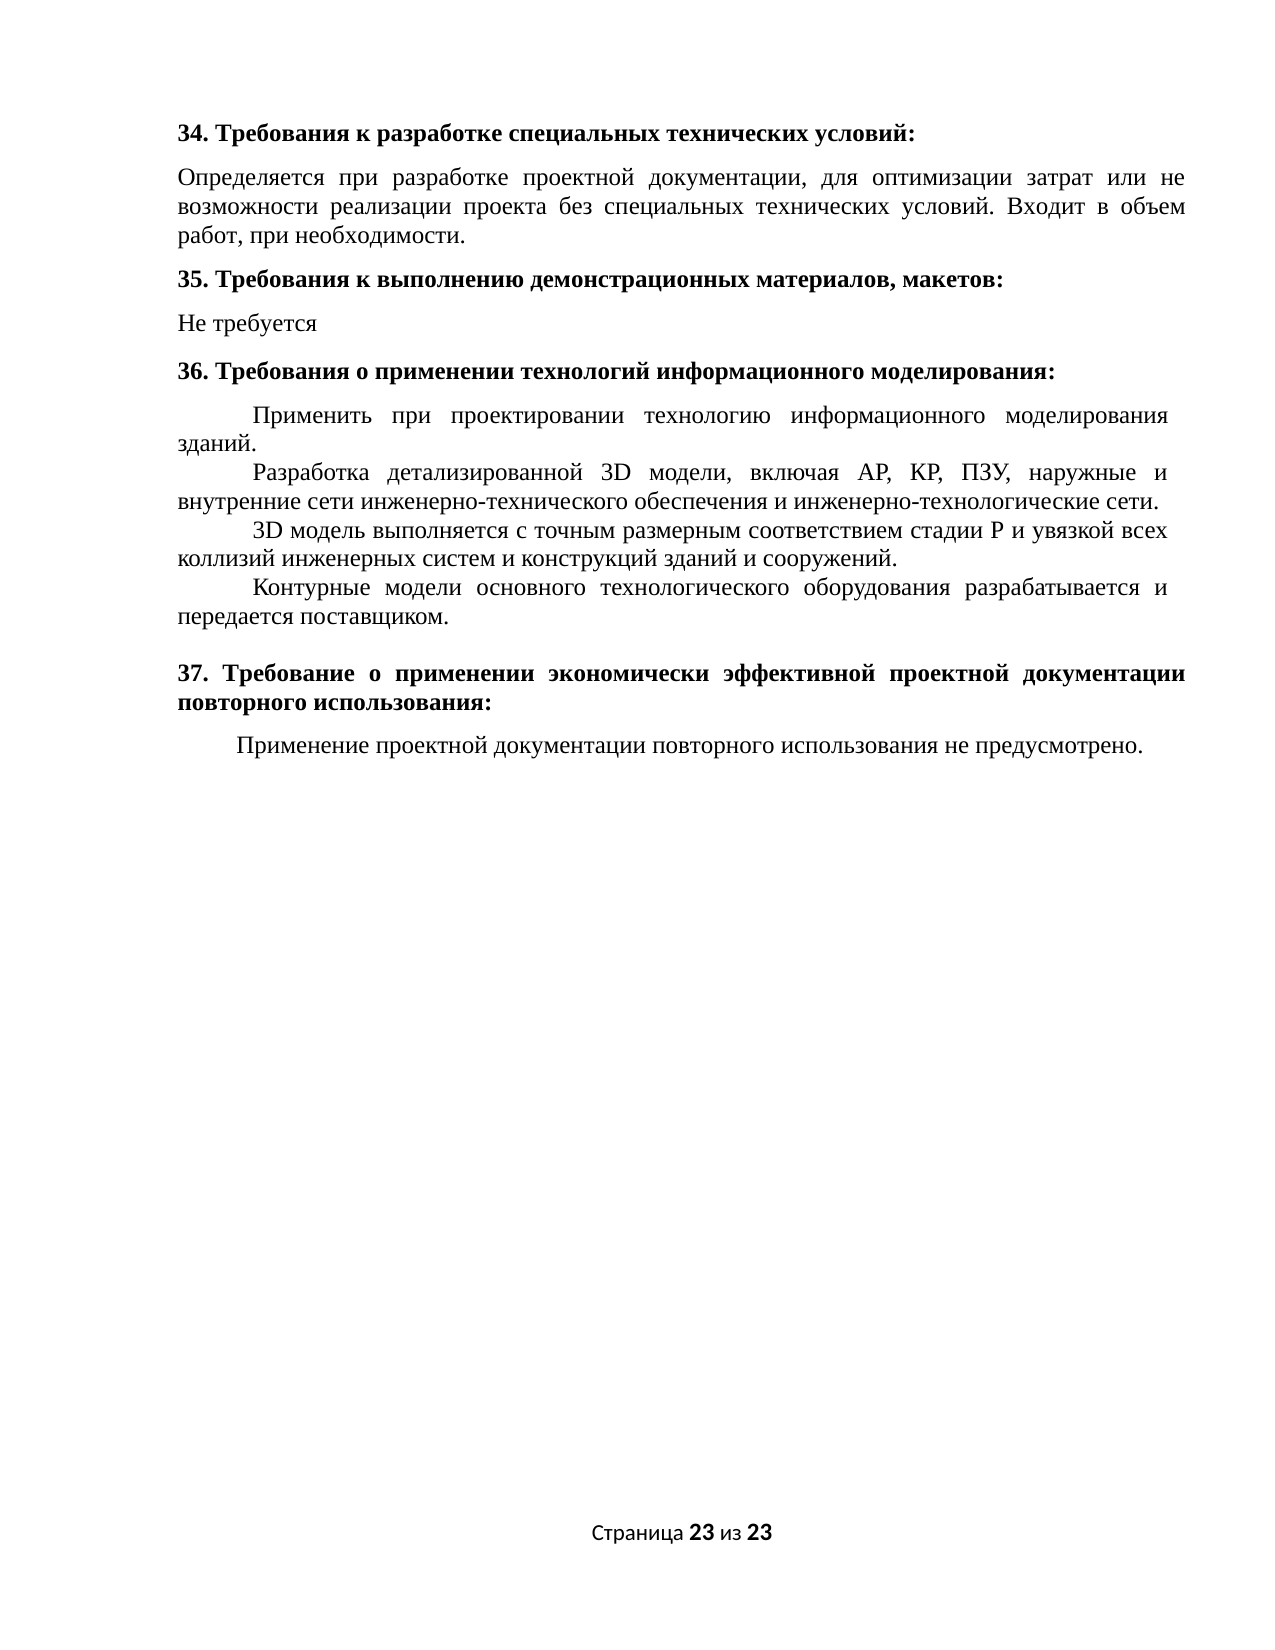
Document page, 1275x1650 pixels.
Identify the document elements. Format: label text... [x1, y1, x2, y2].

text Разработка детализированной 3D модели, включая АР, КР, ПЗУ, наружные и внутренние сети инженерно-технического обеспечения и инженерно-технологические сети. [177, 457, 1169, 515]
text Не требуется [177, 308, 1186, 336]
text 35. Требования к выполнению демонстрационных материалов, макетов: [177, 264, 1186, 293]
text Контурные модели основного технологического оборудования разрабатывается и передается поставщиком. [177, 572, 1169, 630]
text Определяется при разработке проектной документации, для оптимизации затрат или не возможности реализации проекта без специальных технических условий. Входит в объем работ, при необходимости. [177, 162, 1186, 249]
text 3D модель выполняется с точным размерным соответствием стадии Р и увязкой всех коллизий инженерных систем и конструкций зданий и сооружений. [177, 515, 1169, 572]
text 34. Требования к разработке специальных технических условий: [177, 118, 1186, 147]
text Применение проектной документации повторного использования не предусмотрено. [177, 731, 1186, 759]
text 36. Требования о применении технологий информационного моделирования: [177, 356, 1186, 385]
text Применить при проектировании технологию информационного моделирования зданий. [177, 400, 1169, 457]
text 37. Требование о применении экономически эффективной проектной документации повторного использования: [177, 658, 1186, 716]
